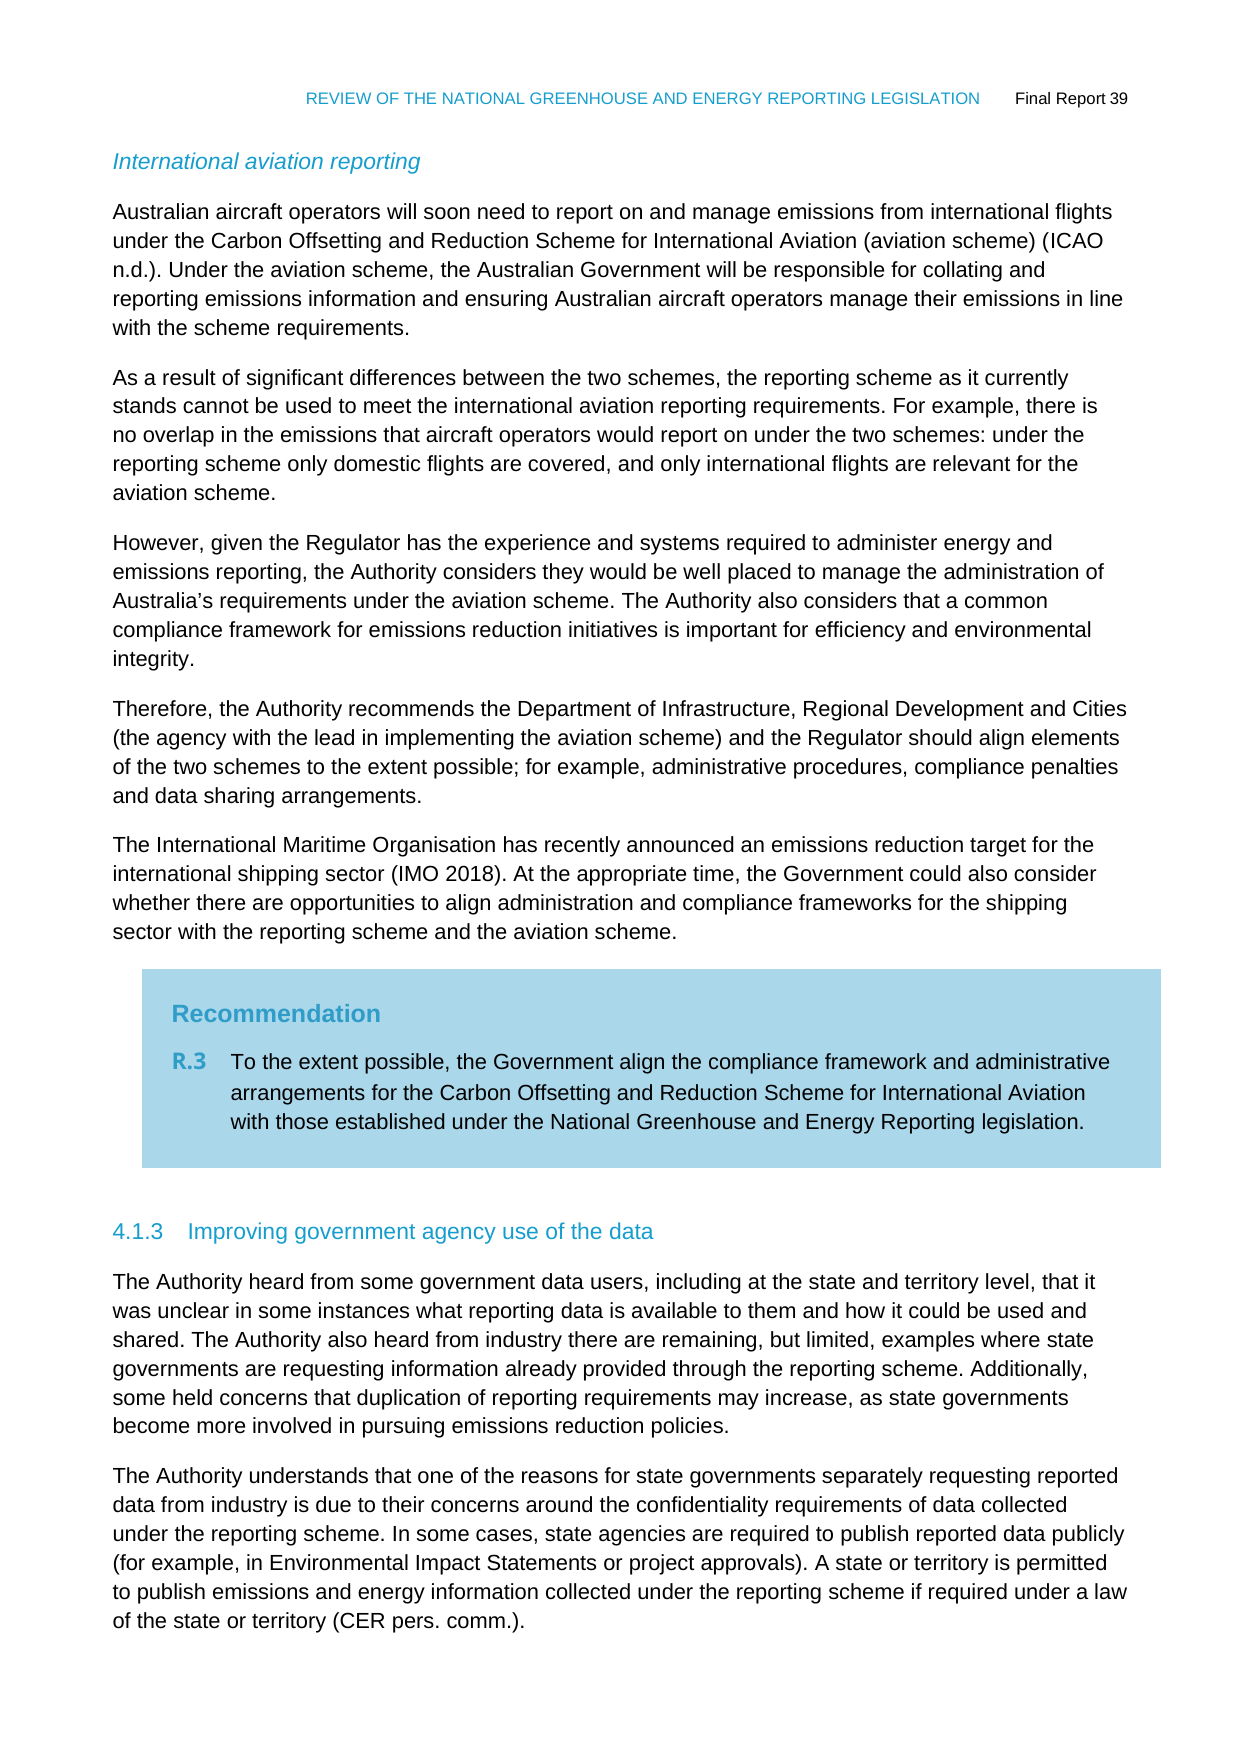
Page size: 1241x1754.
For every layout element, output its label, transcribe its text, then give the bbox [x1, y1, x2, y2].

subtitle International aviation reporting [112, 148, 1128, 174]
text Australian aircraft operators will soon need to report on and manage emissions from international flights under the Carbon Offsetting and Reduction Scheme for International Aviation (aviation scheme) (ICAO n.d.). Under the aviation scheme, the Australian Government will be responsible for collating and reporting emissions information and ensuring Australian aircraft operators manage their emissions in line with the scheme requirements. [112, 199, 1128, 340]
text As a result of significant differences between the two schemes, the reporting scheme as it currently stands cannot be used to meet the international aviation reporting requirements. For example, there is no overlap in the emissions that aircraft operators would report on under the two schemes: under the reporting scheme only domestic flights are covered, and only international flights are relevant for the aviation scheme. [112, 364, 1128, 505]
table_header Recommendation To the extent possible, the Government align the compliance framework and administrative arrangements for the Carbon Offsetting and Reduction Scheme for International Aviation with those established under the National Greenhouse and Energy Reporting legislation. [142, 969, 1161, 1168]
text Therefore, the Authority recommends the Department of Infrastructure, Regional Development and Cities (the agency with the lead in implementing the aviation scheme) and the Regulator should align elements of the two schemes to the extent possible; for example, administrative procedures, compliance penalties and data sharing arrangements. [112, 696, 1128, 808]
subtitle Improving government agency use of the data [112, 1218, 1128, 1244]
text The International Maritime Organisation has recently announced an emissions reduction target for the international shipping sector (IMO 2018). At the appropriate time, the Government could also consider whether there are opportunities to align administration and compliance frameworks for the shipping sector with the reporting scheme and the aviation scheme. [112, 832, 1128, 944]
text However, given the Regulator has the experience and systems required to administer energy and emissions reporting, the Authority considers they would be well placed to manage the administration of Australia’s requirements under the aviation scheme. The Authority also considers that a common compliance framework for emissions reduction initiatives is important for efficiency and environmental integrity. [112, 530, 1128, 671]
text The Authority understands that one of the reasons for state governments separately requesting reported data from industry is due to their concerns around the confidentiality requirements of data collected under the reporting scheme. In some cases, state agencies are required to publish reported data publicly (for example, in Environmental Impact Statements or project approvals). A state or territory is permitted to publish emissions and energy information collected under the reporting scheme if required under a law of the state or territory (CER pers. comm.). [112, 1463, 1128, 1633]
text The Authority heard from some government data users, including at the state and territory level, that it was unclear in some instances what reporting data is available to them and how it could be used and shared. The Authority also heard from industry there are remaining, but limited, examples where state governments are requesting information already provided through the reporting scheme. Additionally, some held concerns that duplication of reporting requirements may increase, as state governments become more involved in pursuing emissions reduction policies. [112, 1269, 1128, 1439]
